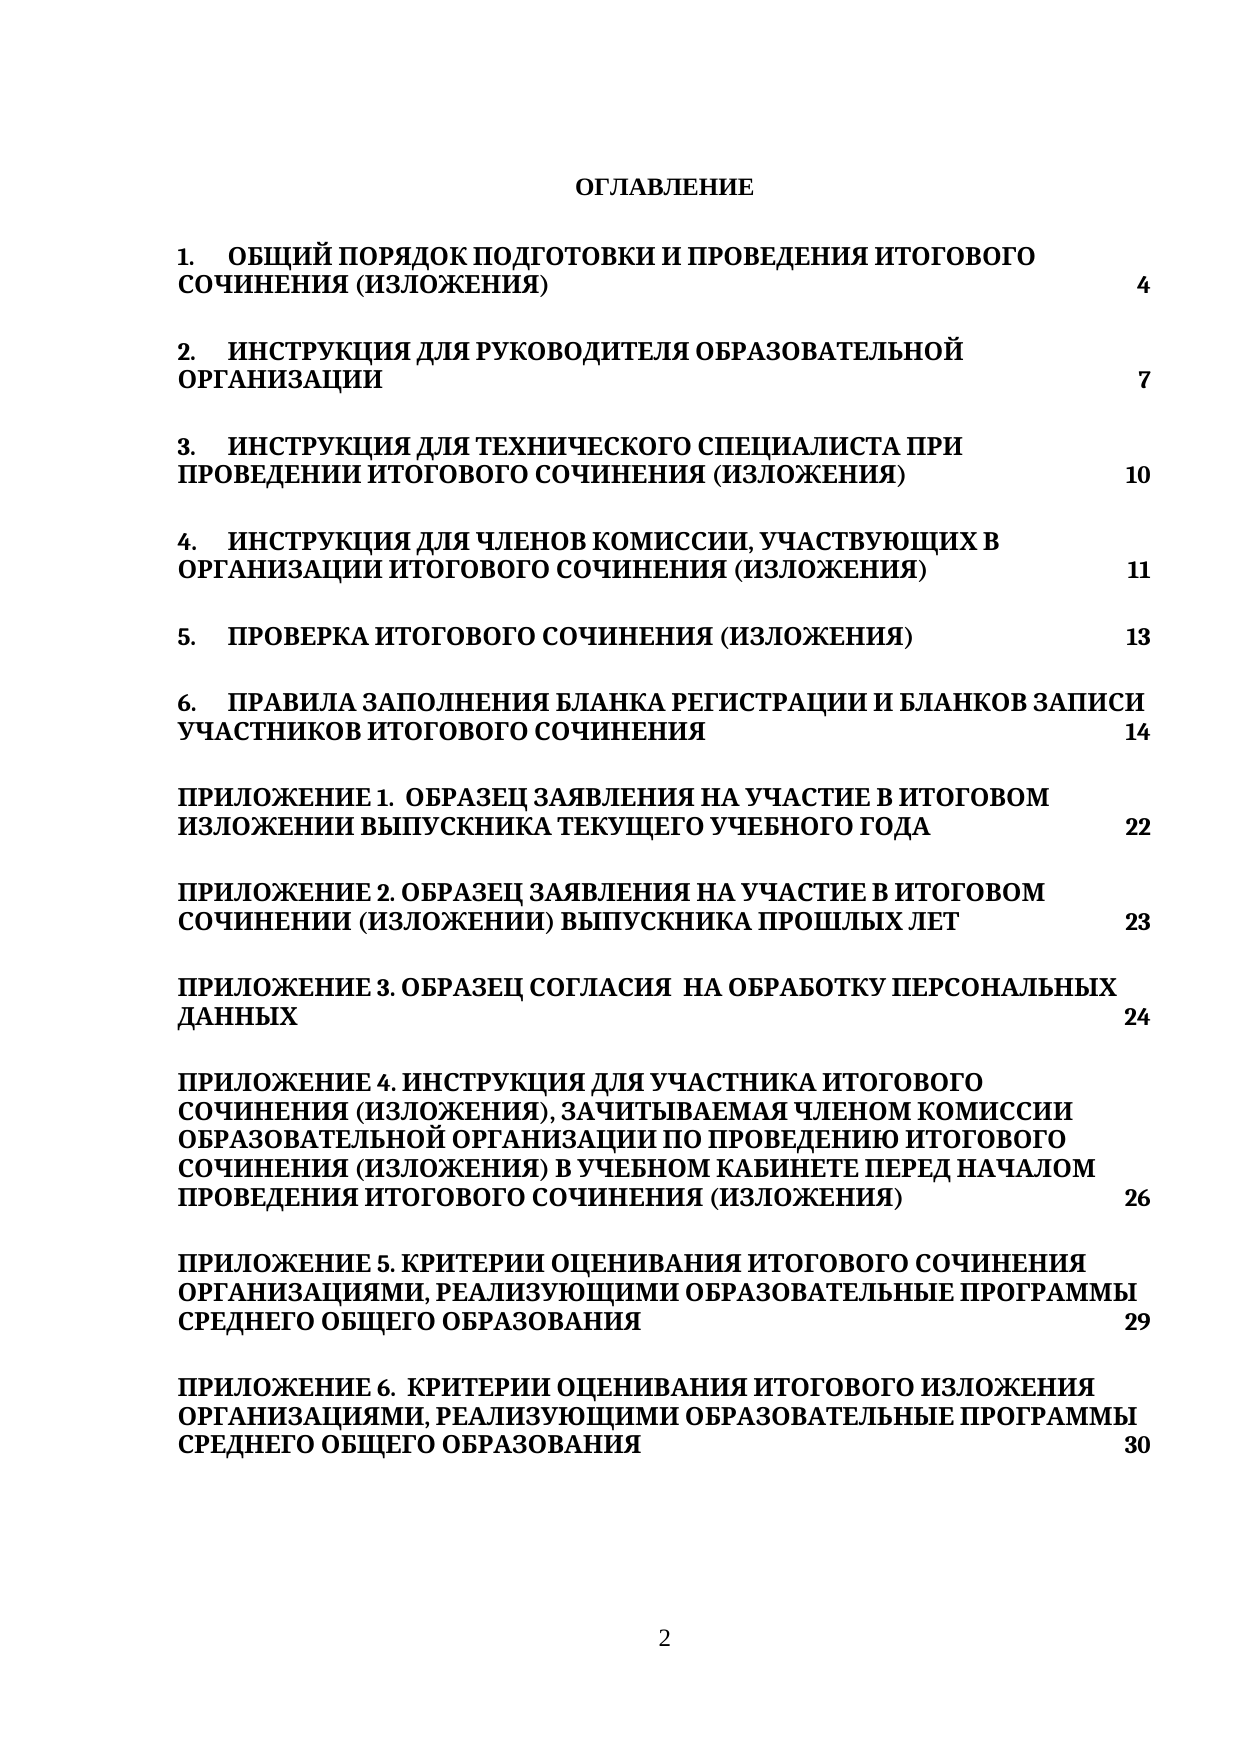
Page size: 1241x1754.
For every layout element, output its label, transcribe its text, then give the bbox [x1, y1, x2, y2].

text 6. Правила заполнения бланка регистрации и бланков записи участников итогового сочинения 14 [177, 689, 1152, 746]
text 1. Общий порядок подготовки и проведения итогового сочинения (изложения) 4 [177, 242, 1152, 300]
text 5. Проверка итогового сочинения (изложения) 13 [177, 622, 1152, 651]
text ОГЛАВЛЕНИЕ [177, 172, 1152, 201]
text 2. Инструкция для руководителя образовательной организации 7 [177, 337, 1152, 395]
text 4. Инструкция для членов комиссии, участвующих в организации итогового сочинения (изложения) 11 [177, 527, 1152, 585]
text Приложение 4. Инструкция для участника итогового сочинения (изложения), зачитываемая членом комиссии образовательной организации по проведению итогового сочинения (изложения) в учебном кабинете перед началом проведения итогового сочинения (изложения) 26 [177, 1069, 1152, 1212]
text 3. Инструкция для технического специалиста при проведении итогового сочинения (изложения) 10 [177, 432, 1152, 490]
text Приложение 1. Образец заявления на участие в итоговом изложении выпускника текущего учебного года 22 [177, 784, 1152, 841]
text Приложение 5. Критерии оценивания итогового сочинения организациями, реализующими образовательные программы среднего общего образования 29 [177, 1250, 1152, 1336]
text Приложение 2. Образец заявления на участие в итоговом сочинении (изложении) выпускника прошлых лет 23 [177, 879, 1152, 936]
text Приложение 3. Образец согласия на обработку персональных данных 24 [177, 974, 1152, 1031]
text Приложение 6. Критерии оценивания итогового изложения организациями, реализующими образовательные программы среднего общего образования 30 [177, 1374, 1152, 1460]
